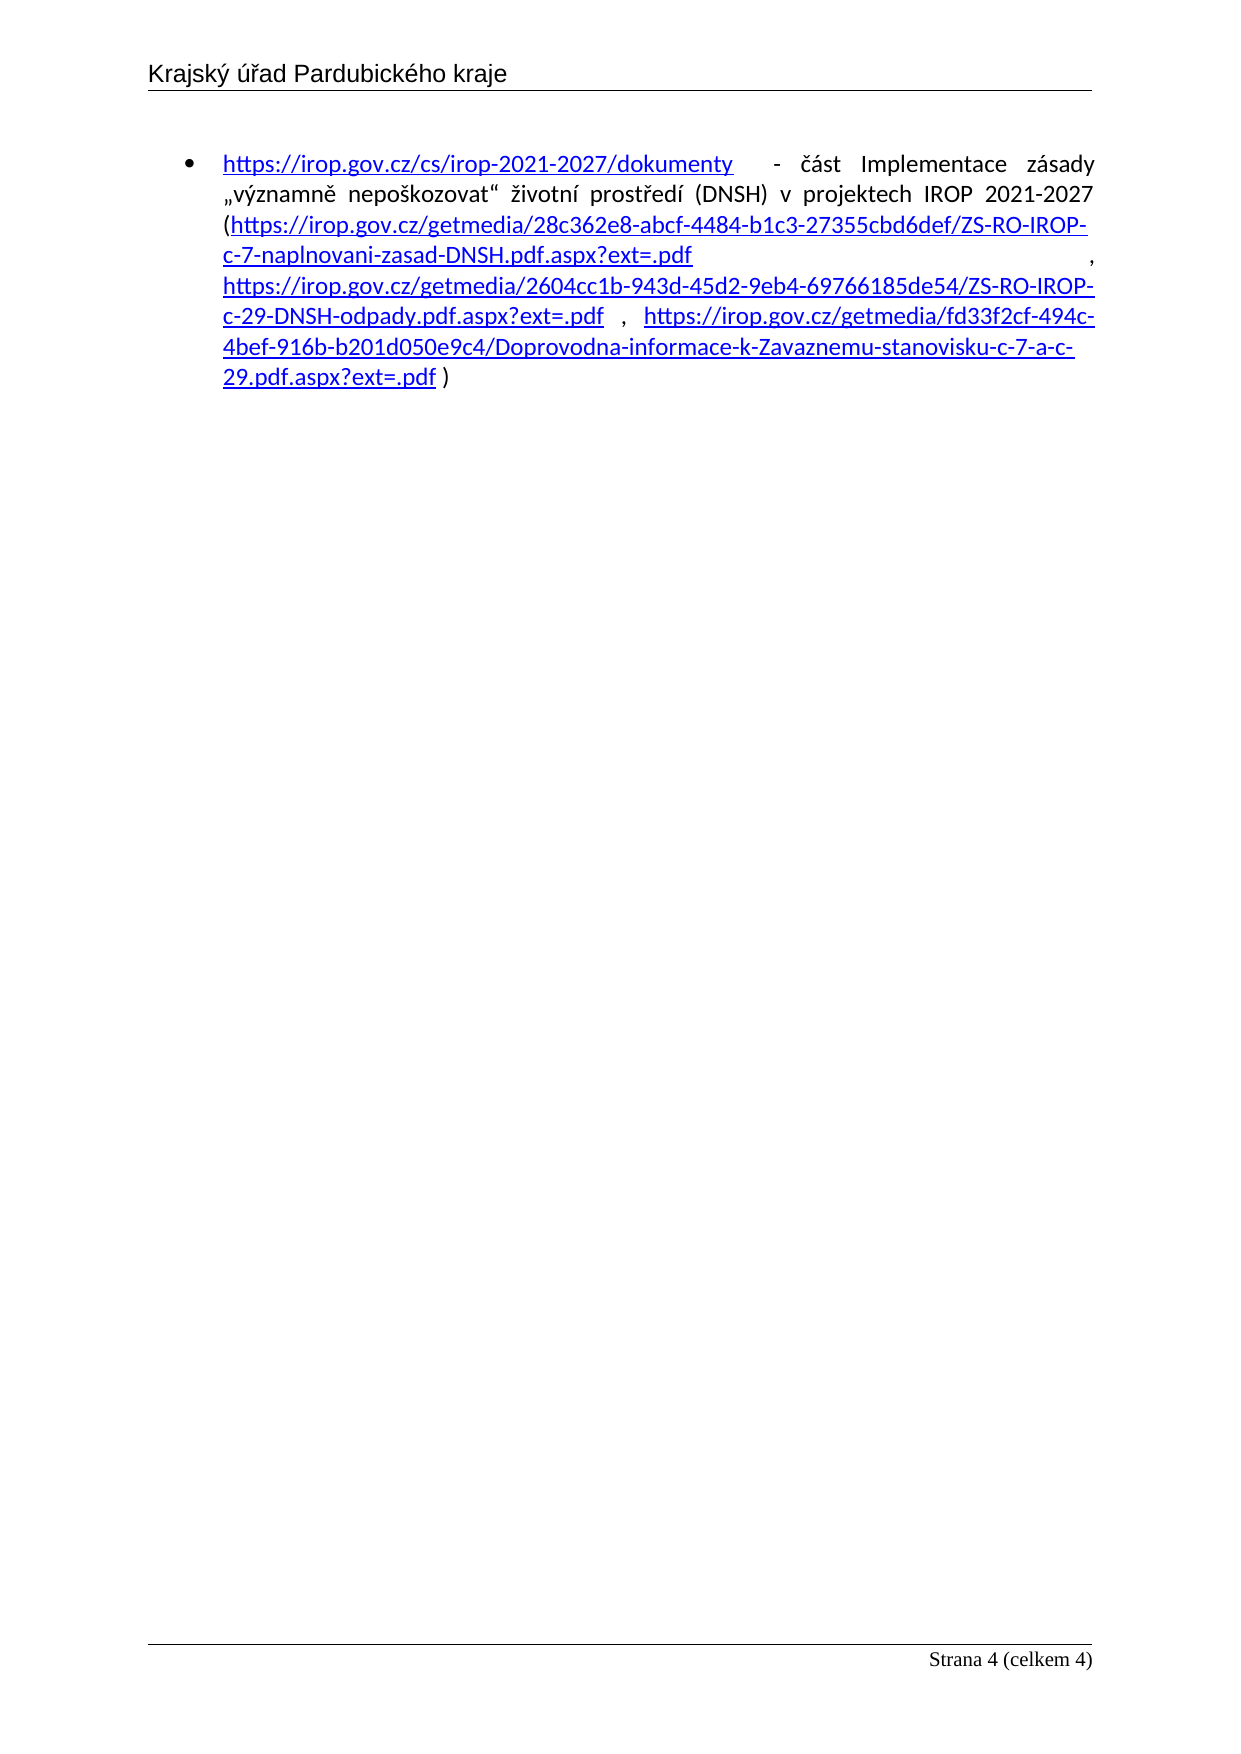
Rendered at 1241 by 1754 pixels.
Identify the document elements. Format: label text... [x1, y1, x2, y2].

list https://irop.gov.cz/cs/irop-2021-2027/dokumenty - část Implementace zásady „významně nepoškozovat“ životní prostředí (DNSH) v projektech IROP 2021-2027 (https://irop.gov.cz/getmedia/28c362e8-abcf-4484-b1c3-27355cbd6def/ZS-RO-IROP-c-7-naplnovani-zasad-DNSH.pdf.aspx?ext=.pdf , https://irop.gov.cz/getmedia/2604cc1b-943d-45d2-9eb4-69766185de54/ZS-RO-IROP-c-29-DNSH-odpady.pdf.aspx?ext=.pdf , https://irop.gov.cz/getmedia/fd33f2cf-494c-4bef-916b-b201d050e9c4/Doprovodna-informace-k-Zavaznemu-stanovisku-c-7-a-c-29.pdf.aspx?ext=.pdf ) [185, 148, 1095, 392]
